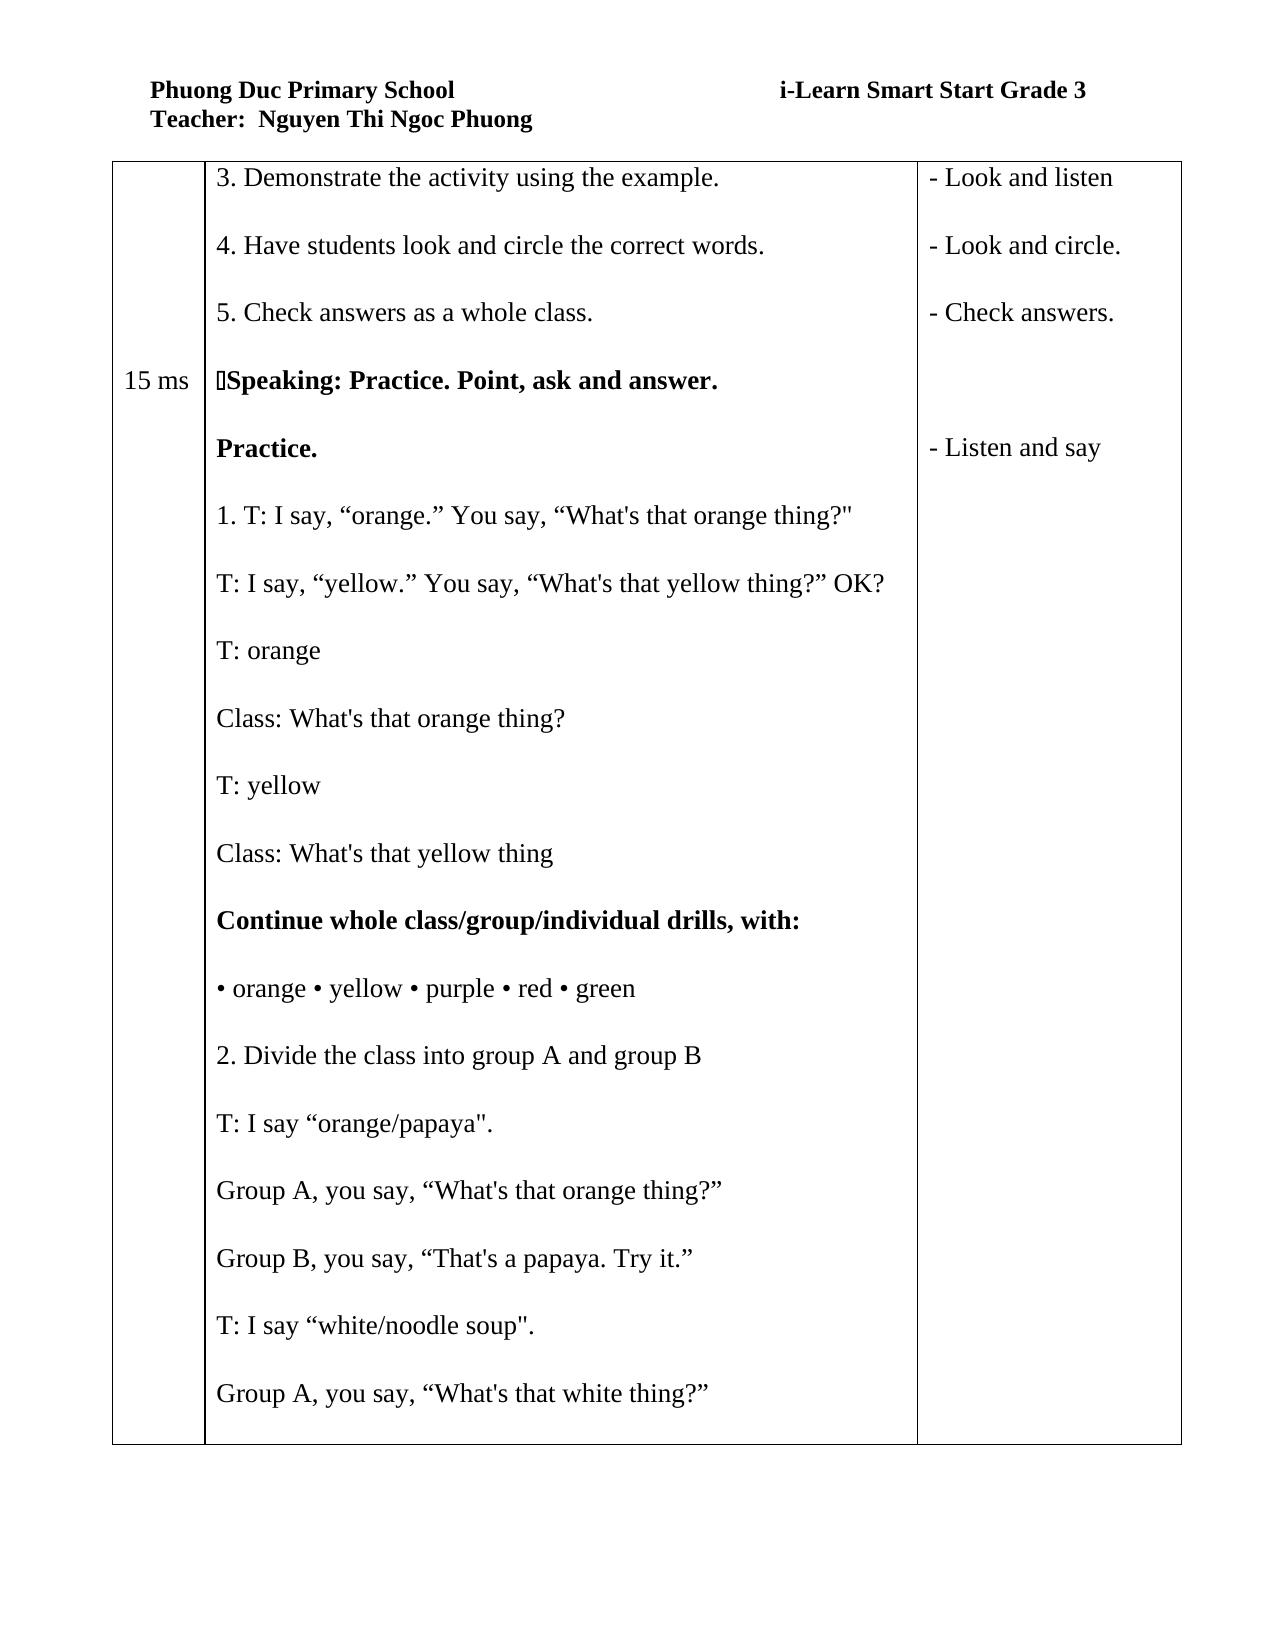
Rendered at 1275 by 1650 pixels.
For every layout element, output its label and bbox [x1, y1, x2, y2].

table_cell [206, 162, 917, 1444]
table_cell [918, 162, 1181, 1444]
table_cell [113, 162, 204, 1444]
